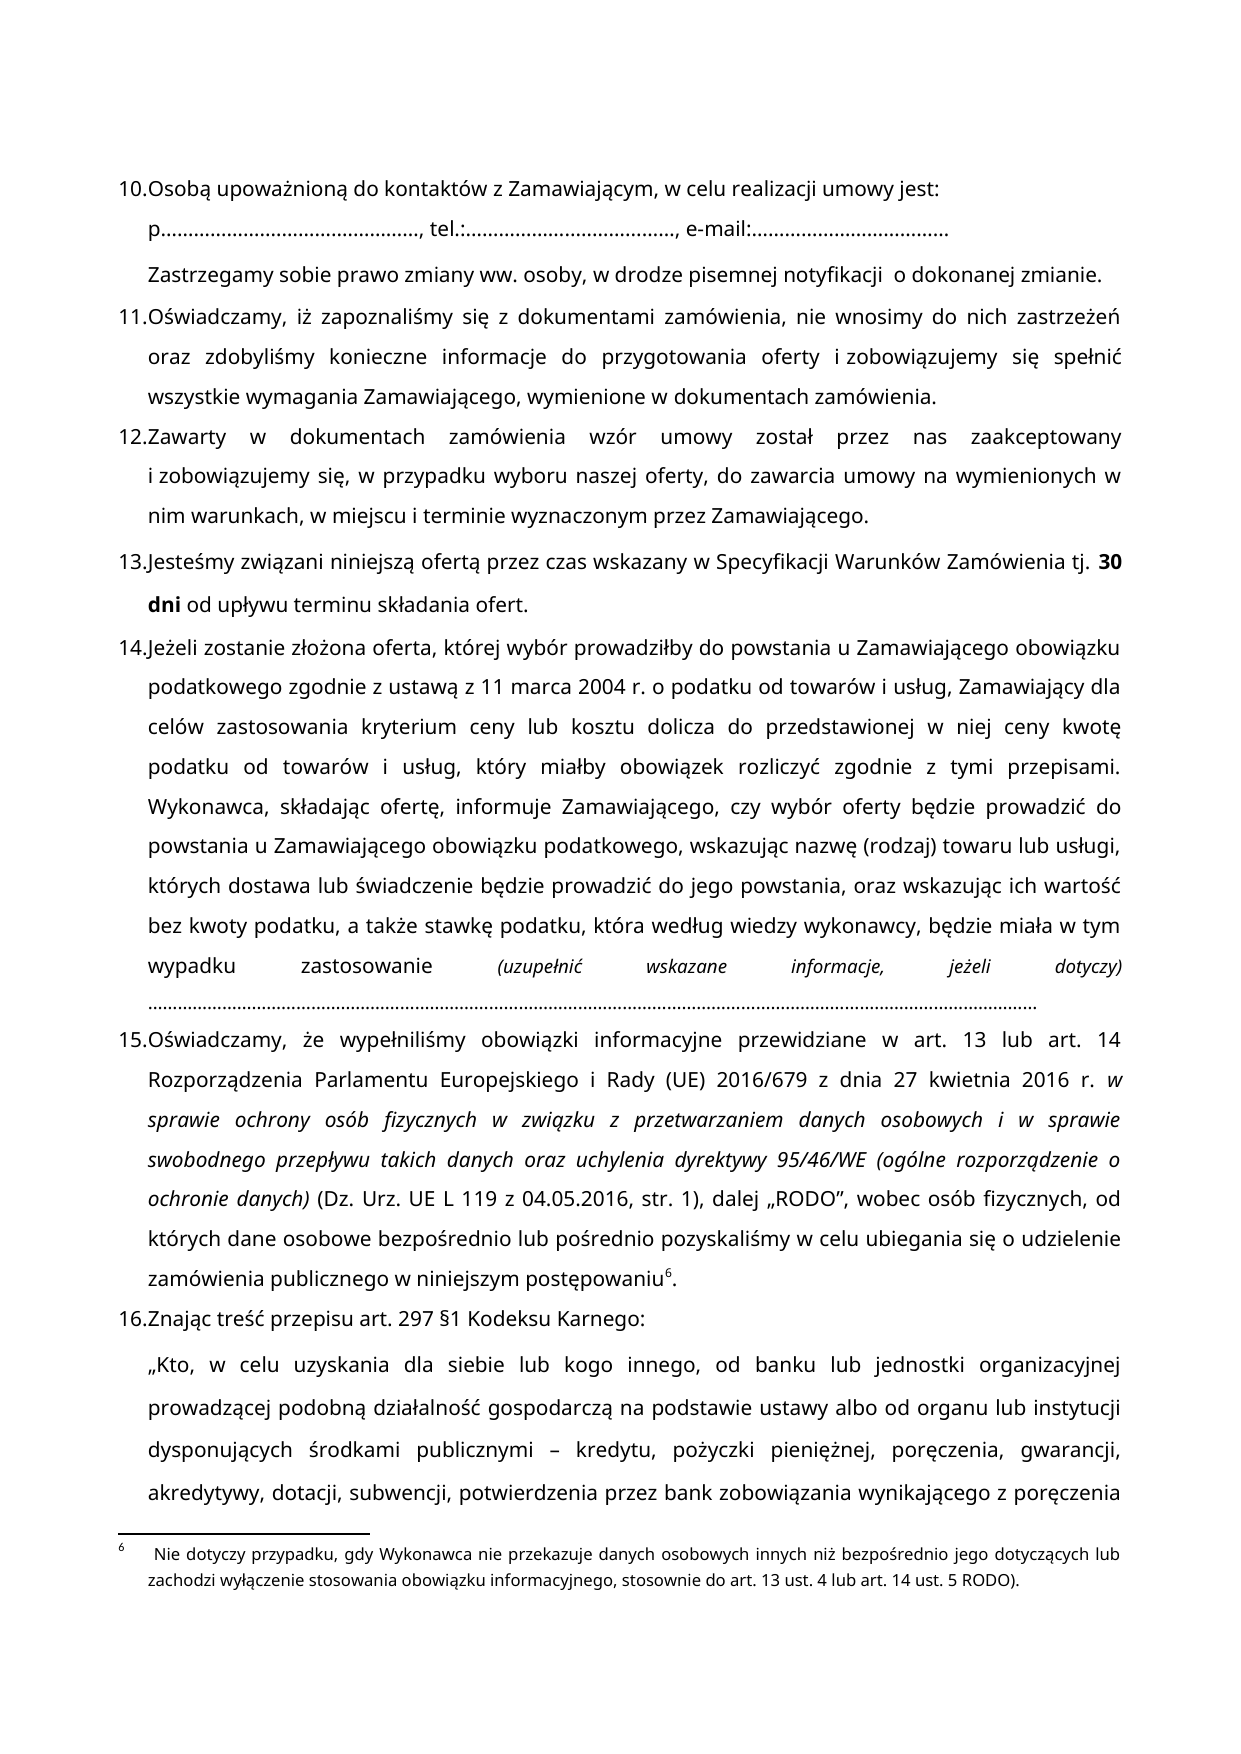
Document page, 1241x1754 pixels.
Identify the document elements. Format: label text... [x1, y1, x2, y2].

text Zastrzegamy sobie prawo zmiany ww. osoby, w drodze pisemnej notyfikacji o dokonanej zmianie. [148, 260, 1122, 288]
list Jesteśmy związani niniejszą ofertą przez czas wskazany w Specyfikacji Warunków Zamówienia tj. 30 dni od upływu terminu składania ofert. [118, 547, 1122, 618]
subtitle Osobą upoważnioną do kontaktów z Zamawiającym, w celu realizacji umowy jest: [118, 174, 1122, 202]
subtitle p……………….………….……………, tel.:………………..………...……, e-mail:……………………………… [148, 214, 1122, 242]
subtitle Oświadczamy, że wypełniliśmy obowiązki informacyjne przewidziane w art. 13 lub art. 14 Rozporządzenia Parlamentu Europejskiego i Rady (UE) 2016/679 z dnia 27 kwietnia 2016 r. w sprawie ochrony osób fizycznych w związku z przetwarzaniem danych osobowych i w sprawie swobodnego przepływu takich danych oraz uchylenia dyrektywy 95/46/WE (ogólne rozporządzenie o ochronie danych) (Dz. Urz. UE L 119 z 04.05.2016, str. 1), dalej „RODO”, wobec osób fizycznych, od których dane osobowe bezpośrednio lub pośrednio pozyskaliśmy w celu ubiegania się o udzielenie zamówienia publicznego w niniejszym postępowaniu. [118, 1025, 1122, 1293]
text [148, 1350, 1122, 1506]
subtitle Znając treść przepisu art. 297 §1 Kodeksu Karnego: [118, 1304, 1122, 1332]
subtitle Zawarty w dokumentach zamówienia wzór umowy został przez nas zaakceptowany i zobowiązujemy się, w przypadku wyboru naszej oferty, do zawarcia umowy na wymienionych w nim warunkach, w miejscu i terminie wyznaczonym przez Zamawiającego. [118, 422, 1122, 530]
subtitle Oświadczamy, iż zapoznaliśmy się z dokumentami zamówienia, nie wnosimy do nich zastrzeżeń oraz zdobyliśmy konieczne informacje do przygotowania oferty i zobowiązujemy się spełnić wszystkie wymagania Zamawiającego, wymienione w dokumentach zamówienia. [118, 302, 1122, 411]
subtitle Jeżeli zostanie złożona oferta, której wybór prowadziłby do powstania u Zamawiającego obowiązku podatkowego zgodnie z ustawą z 11 marca 2004 r. o podatku od towarów i usług, Zamawiający dla celów zastosowania kryterium ceny lub kosztu dolicza do przedstawionej w niej ceny kwotę podatku od towarów i usług, który miałby obowiązek rozliczyć zgodnie z tymi przepisami. Wykonawca, składając ofertę, informuje Zamawiającego, czy wybór oferty będzie prowadzić do powstania u Zamawiającego obowiązku podatkowego, wskazując nazwę (rodzaj) towaru lub usługi, których dostawa lub świadczenie będzie prowadzić do jego powstania, oraz wskazując ich wartość bez kwoty podatku, a także stawkę podatku, która według wiedzy wykonawcy, będzie miała w tym wypadku zastosowanie (uzupełnić wskazane informacje, jeżeli dotyczy) ……………………………………………………………………………………………………………………………………………………………… [118, 633, 1122, 1015]
